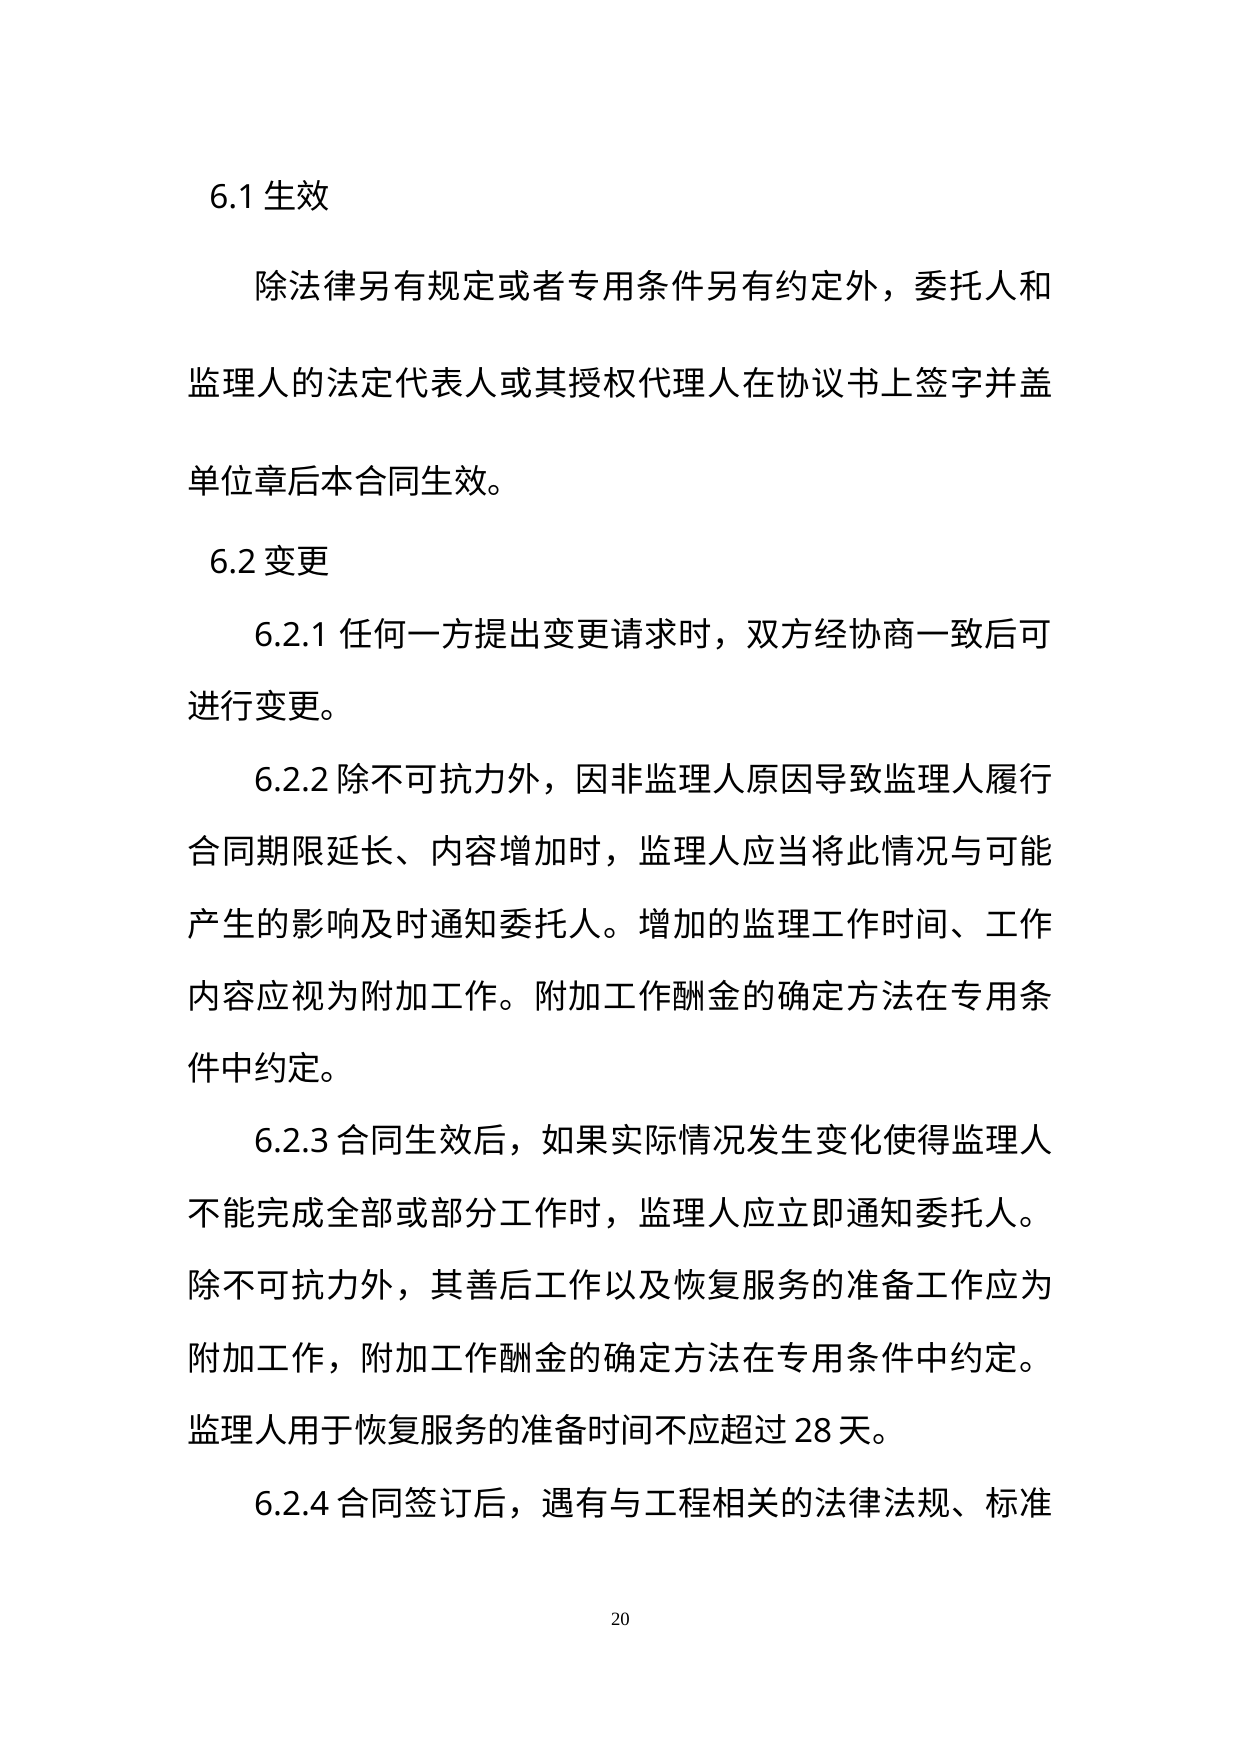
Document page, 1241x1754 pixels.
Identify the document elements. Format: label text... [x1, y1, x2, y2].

text 6.2.1 任何一方提出变更请求时，双方经协商一致后可进行变更。 [187, 608, 1053, 728]
text 6.2.2除不可抗力外，因非监理人原因导致监理人履行合同期限延长、内容增加时，监理人应当将此情况与可能产生的影响及时通知委托人。增加的监理工作时间、工作内容应视为附加工作。附加工作酬金的确定方法在专用条件中约定。 [187, 753, 1053, 1090]
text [187, 1476, 1053, 1525]
text 6.1生效 [209, 162, 1053, 227]
text 6.2.3合同生效后，如果实际情况发生变化使得监理人不能完成全部或部分工作时，监理人应立即通知委托人。除不可抗力外，其善后工作以及恢复服务的准备工作应为附加工作，附加工作酬金的确定方法在专用条件中约定。监理人用于恢复服务的准备时间不应超过28天。 [187, 1114, 1053, 1452]
text 6.2变更 [209, 535, 1053, 584]
text 除法律另有规定或者专用条件另有约定外，委托人和监理人的法定代表人或其授权代理人在协议书上签字并盖单位章后本合同生效。 [187, 251, 1053, 511]
